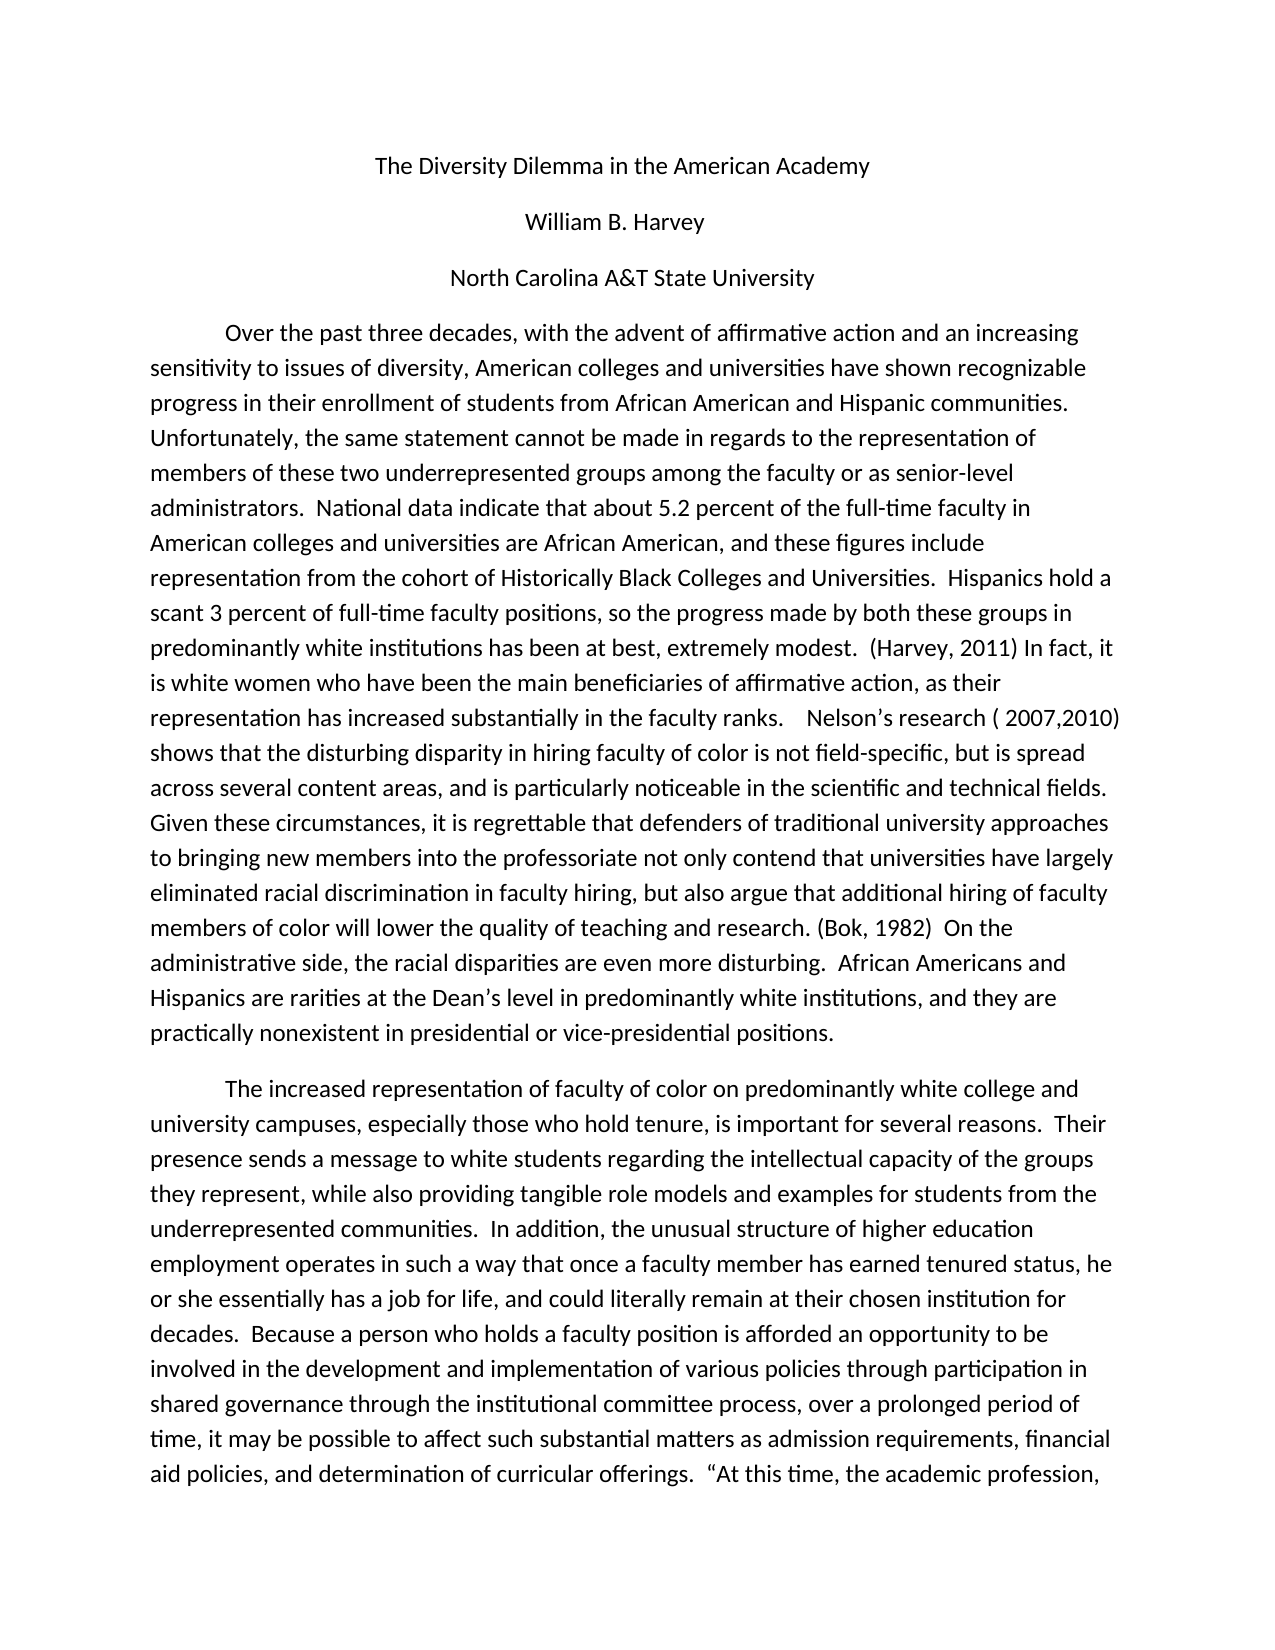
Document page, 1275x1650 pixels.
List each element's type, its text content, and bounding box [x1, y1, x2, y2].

text William B. Harvey [225, 206, 1125, 236]
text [150, 1073, 1125, 1489]
text Over the past three decades, with the advent of affirmative action and an increasing sensitivity to issues of diversity, American colleges and universities have shown recognizable progress in their enrollment of students from African American and Hispanic communities. Unfortunately, the same statement cannot be made in regards to the representation of members of these two underrepresented groups among the faculty or as senior-level administrators. National data indicate that about 5.2 percent of the full-time faculty in American colleges and universities are African American, and these figures include representation from the cohort of Historically Black Colleges and Universities. Hispanics hold a scant 3 percent of full-time faculty positions, so the progress made by both these groups in predominantly white institutions has been at best, extremely modest. (Harvey, 2011) In fact, it is white women who have been the main beneficiaries of affirmative action, as their representation has increased substantially in the faculty ranks. Nelson’s research ( 2007,2010) shows that the disturbing disparity in hiring faculty of color is not field-specific, but is spread across several content areas, and is particularly noticeable in the scientific and technical fields. Given these circumstances, it is regrettable that defenders of traditional university approaches to bringing new members into the professoriate not only contend that universities have largely eliminated racial discrimination in faculty hiring, but also argue that additional hiring of faculty members of color will lower the quality of teaching and research. (Bok, 1982) On the administrative side, the racial disparities are even more disturbing. African Americans and Hispanics are rarities at the Dean’s level in predominantly white institutions, and they are practically nonexistent in presidential or vice-presidential positions. [150, 317, 1125, 1048]
text North Carolina A&T State University [375, 262, 1125, 292]
text The Diversity Dilemma in the American Academy [300, 150, 1125, 181]
